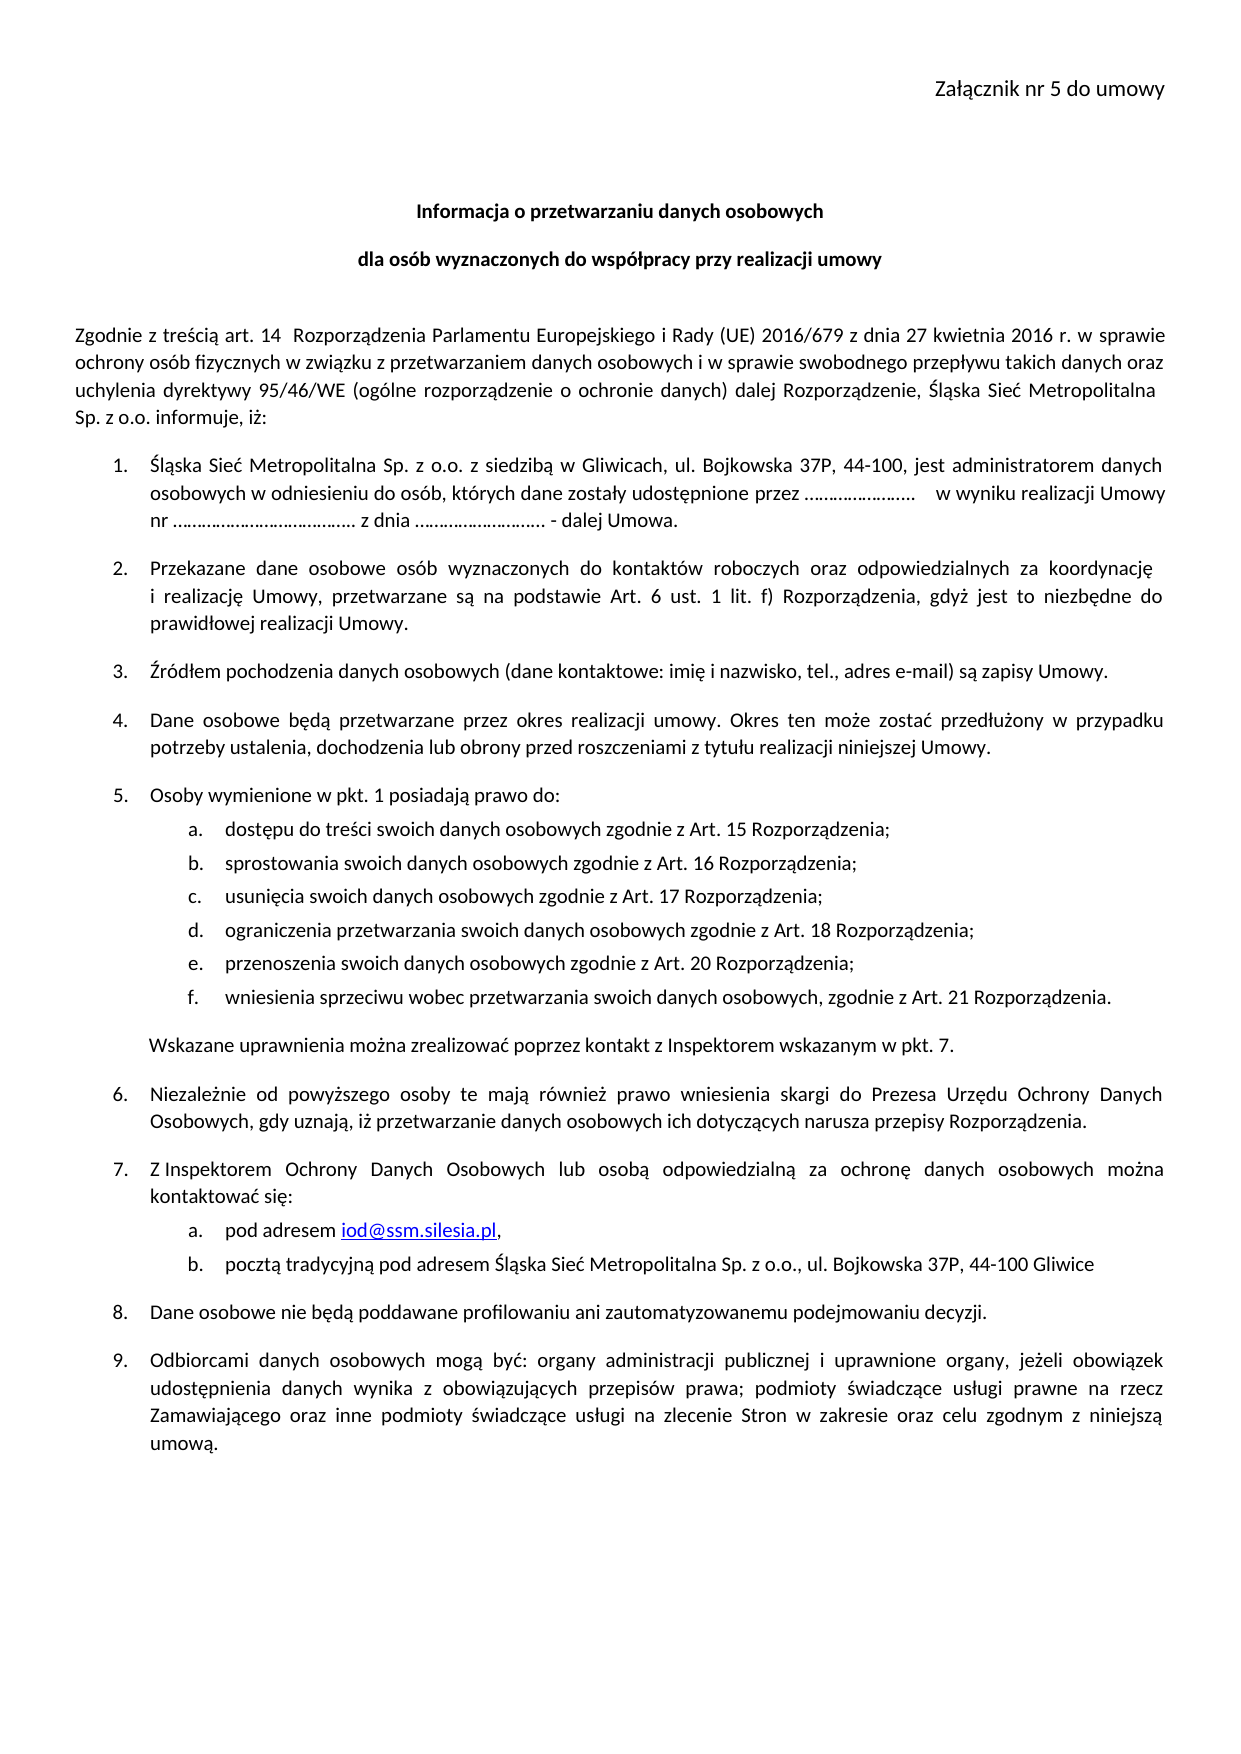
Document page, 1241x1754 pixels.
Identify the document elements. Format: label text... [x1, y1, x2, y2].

text Informacja o przetwarzaniu danych osobowych [75, 198, 1165, 224]
text Wskazane uprawnienia można zrealizować poprzez kontakt z Inspektorem wskazanym w pkt. 7. [75, 1032, 1165, 1058]
list usunięcia swoich danych osobowych zgodnie z Art. 17 Rozporządzenia; [188, 883, 1165, 909]
list przenoszenia swoich danych osobowych zgodnie z Art. 20 Rozporządzenia; [188, 951, 1165, 976]
list Przekazane dane osobowe osób wyznaczonych do kontaktów roboczych oraz odpowiedzialnych za koordynację i realizację Umowy, przetwarzane są na podstawie Art. 6 ust. 1 lit. f) Rozporządzenia, gdyż jest to niezbędne do prawidłowej realizacji Umowy. [112, 556, 1165, 636]
list pocztą tradycyjną pod adresem Śląska Sieć Metropolitalna Sp. z o.o., ul. Bojkowska 37P, 44-100 Gliwice [187, 1251, 1165, 1276]
text Zgodnie z treścią art. 14 Rozporządzenia Parlamentu Europejskiego i Rady (UE) 2016/679 z dnia 27 kwietnia 2016 r. w sprawie ochrony osób fizycznych w związku z przetwarzaniem danych osobowych i w sprawie swobodnego przepływu takich danych oraz uchylenia dyrektywy 95/46/WE (ogólne rozporządzenie o ochronie danych) dalej Rozporządzenie, Śląska Sieć Metropolitalna Sp. z o.o. informuje, iż: [75, 295, 1165, 430]
list wniesienia sprzeciwu wobec przetwarzania swoich danych osobowych, zgodnie z Art. 21 Rozporządzenia. [187, 984, 1165, 1010]
list Dane osobowe będą przetwarzane przez okres realizacji umowy. Okres ten może zostać przedłużony w przypadku potrzeby ustalenia, dochodzenia lub obrony przed roszczeniami z tytułu realizacji niniejszej Umowy. [112, 707, 1165, 759]
list Źródłem pochodzenia danych osobowych (dane kontaktowe: imię i nazwisko, tel., adres e-mail) są zapisy Umowy. [112, 658, 1165, 684]
list pod adresem iod@ssm.silesia.pl, [188, 1217, 1165, 1243]
list sprostowania swoich danych osobowych zgodnie z Art. 16 Rozporządzenia; [188, 850, 1165, 875]
list Odbiorcami danych osobowych mogą być: organy administracji publicznej i uprawnione organy, jeżeli obowiązek udostępnienia danych wynika z obowiązujących przepisów prawa; podmioty świadczące usługi prawne na rzecz Zamawiającego oraz inne podmioty świadczące usługi na zlecenie Stron w zakresie oraz celu zgodnym z niniejszą umową. [112, 1347, 1165, 1455]
list ograniczenia przetwarzania swoich danych osobowych zgodnie z Art. 18 Rozporządzenia; [188, 917, 1165, 942]
list Z Inspektorem Ochrony Danych Osobowych lub osobą odpowiedzialną za ochronę danych osobowych można kontaktować się: [113, 1156, 1165, 1209]
list dostępu do treści swoich danych osobowych zgodnie z Art. 15 Rozporządzenia; [188, 816, 1165, 841]
list Niezależnie od powyższego osoby te mają również prawo wniesienia skargi do Prezesa Urzędu Ochrony Danych Osobowych, gdy uznają, iż przetwarzanie danych osobowych ich dotyczących narusza przepisy Rozporządzenia. [112, 1081, 1165, 1133]
list Osoby wymienione w pkt. 1 posiadają prawo do: [113, 782, 1165, 808]
list Dane osobowe nie będą poddawane profilowaniu ani zautomatyzowanemu podejmowaniu decyzji. [112, 1299, 1165, 1325]
list Śląska Sieć Metropolitalna Sp. z o.o. z siedzibą w Gliwicach, ul. Bojkowska 37P, 44-100, jest administratorem danych osobowych w odniesieniu do osób, których dane zostały udostępnione przez ………………….. w wyniku realizacji Umowy nr ……………………………….. z dnia ……………………... - dalej Umowa. [112, 452, 1165, 533]
text dla osób wyznaczonych do współpracy przy realizacji umowy [75, 246, 1165, 272]
